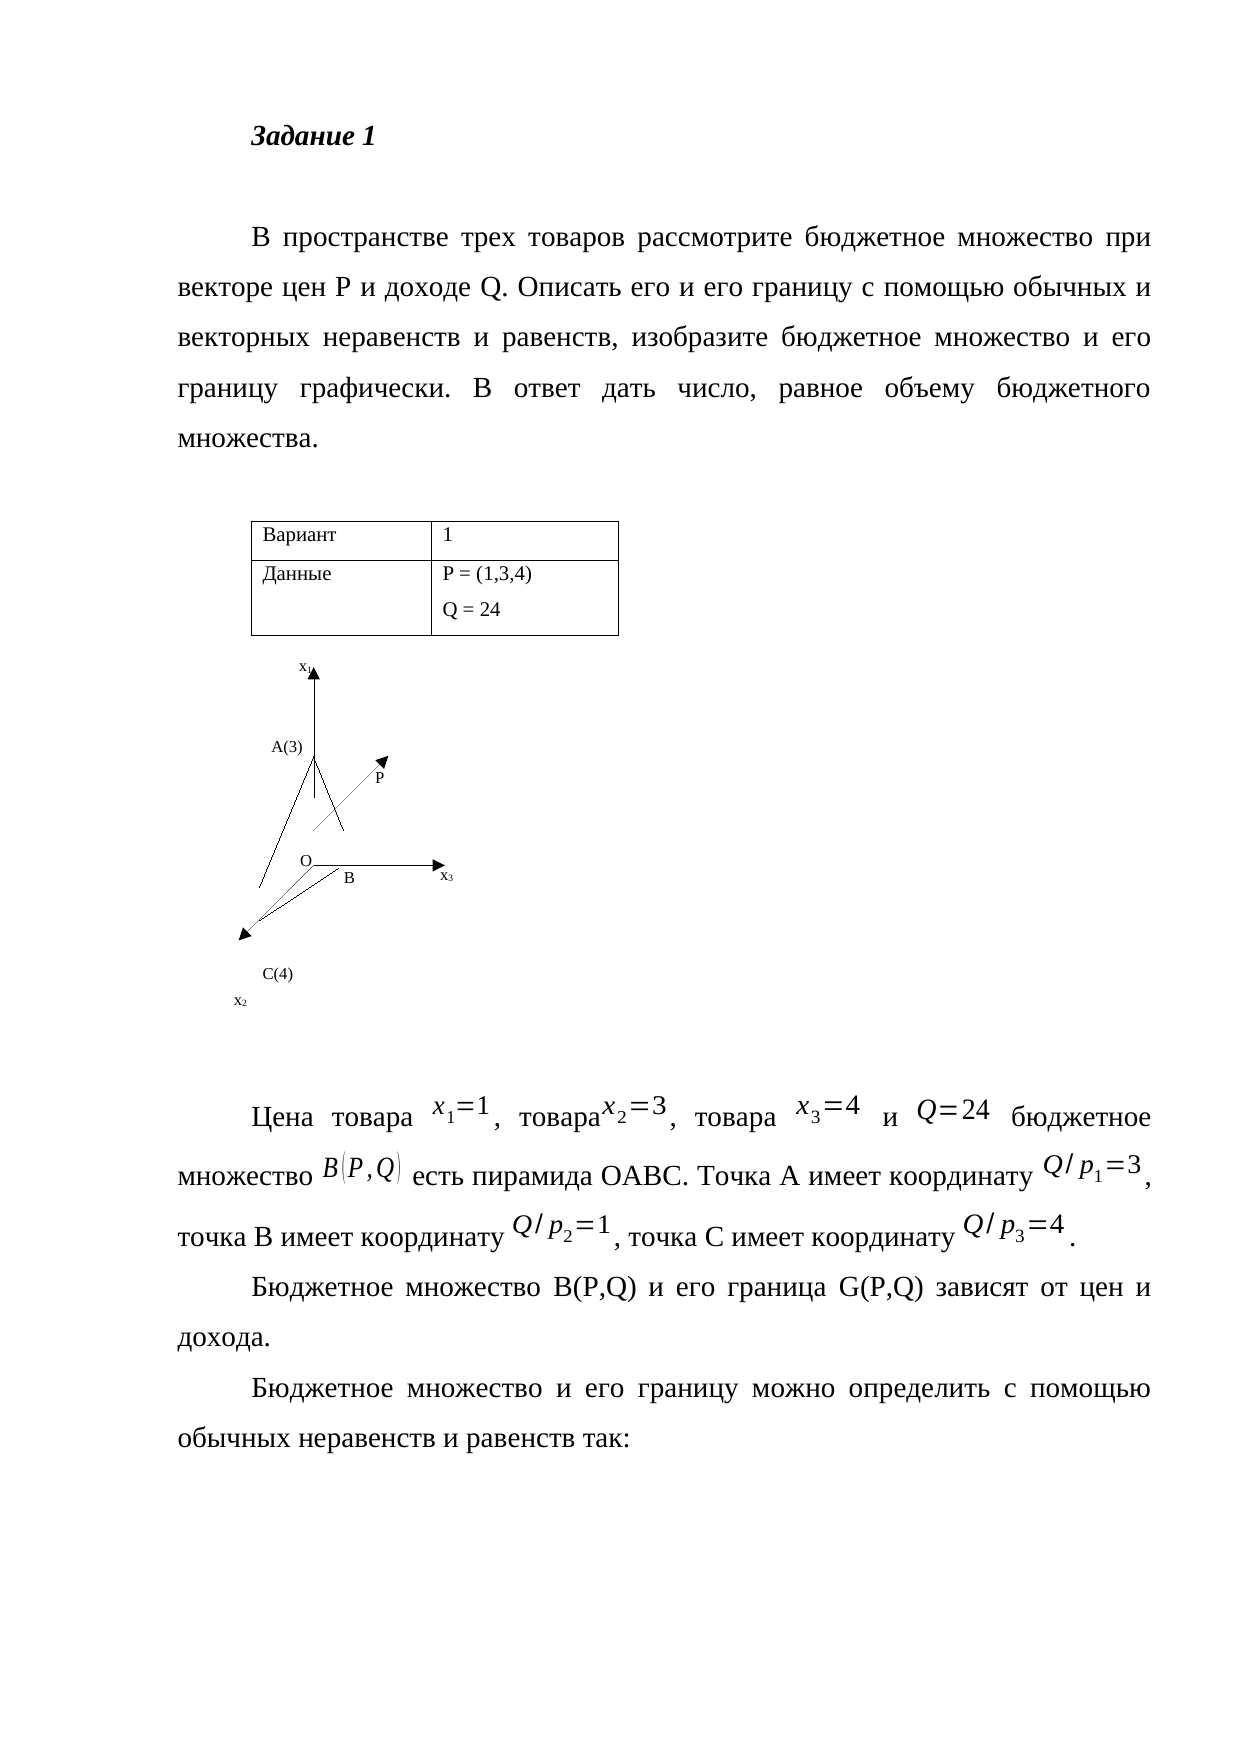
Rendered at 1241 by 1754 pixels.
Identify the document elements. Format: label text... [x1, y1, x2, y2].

text Бюджетное множество B(P,Q) и его граница G(P,Q) зависят от цен и дохода. [177, 1269, 1152, 1353]
text Задание 1 [177, 118, 1152, 152]
text В пространстве трех товаров рассмотрите бюджетное множество при векторе цен P и доходе Q. Описать его и его границу с помощью обычных и векторных неравенств и равенств, изобразите бюджетное множество и его границу графически. В ответ дать число, равное объему бюджетного множества. [177, 219, 1152, 453]
table_cell P = (1,3,4) Q = 24 [432, 561, 618, 635]
text Бюджетное множество и его границу можно определить с помощью обычных неравенств и равенств так: [177, 1370, 1152, 1454]
text Цена товара , товара, товара и бюджетное множество есть пирамида ОАВС. Точка А имеет координату , точка В имеет координату , точка С имеет координату . [177, 1089, 1152, 1252]
table_header 1 [432, 522, 618, 560]
table_header Вариант [252, 522, 431, 560]
table_cell Данные [252, 561, 431, 635]
